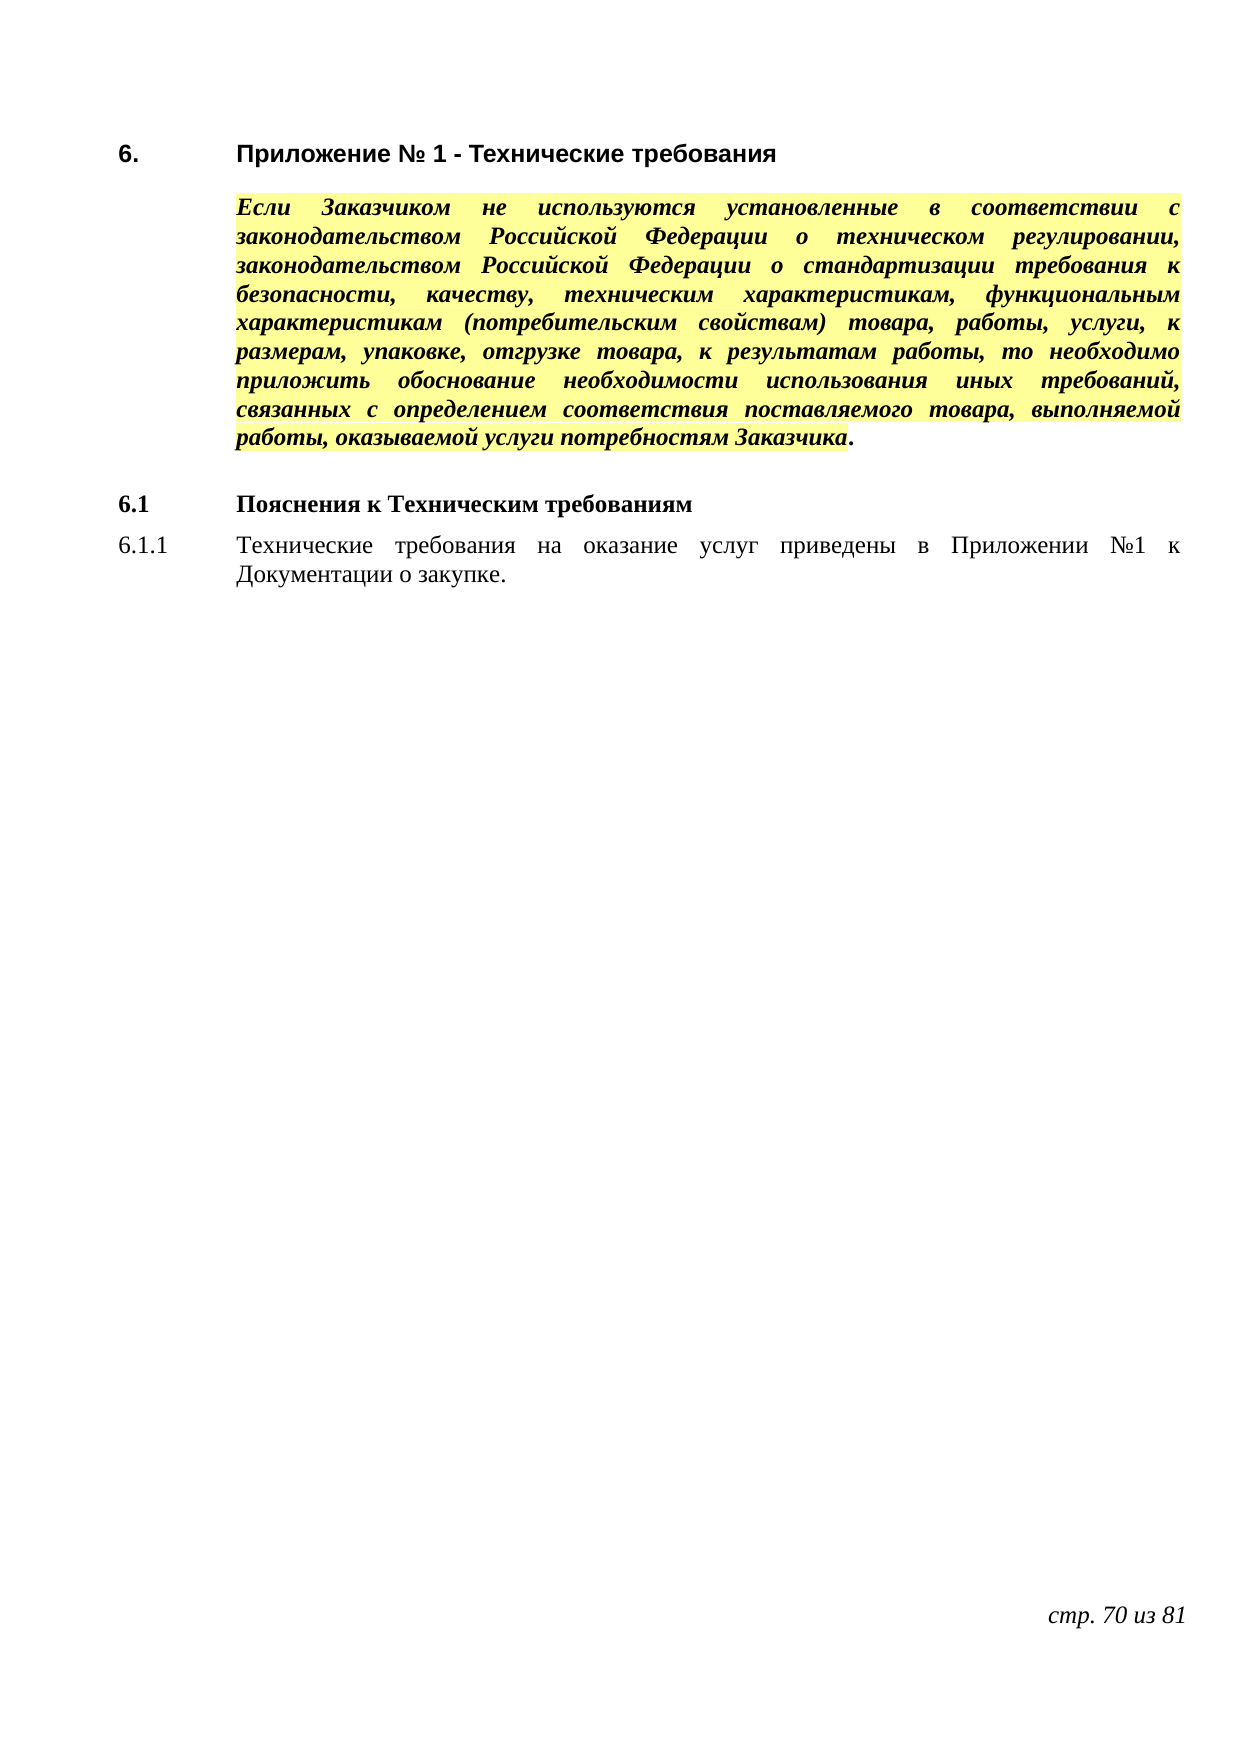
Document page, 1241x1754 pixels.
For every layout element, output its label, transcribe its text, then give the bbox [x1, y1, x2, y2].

list Технические требования на оказание услуг приведены в Приложении №1 к Документации о закупке. [118, 530, 1181, 587]
subtitle Приложение № 1 - Технические требования [118, 139, 1181, 167]
subtitle Пояснения к Техническим требованиям [118, 489, 1181, 517]
